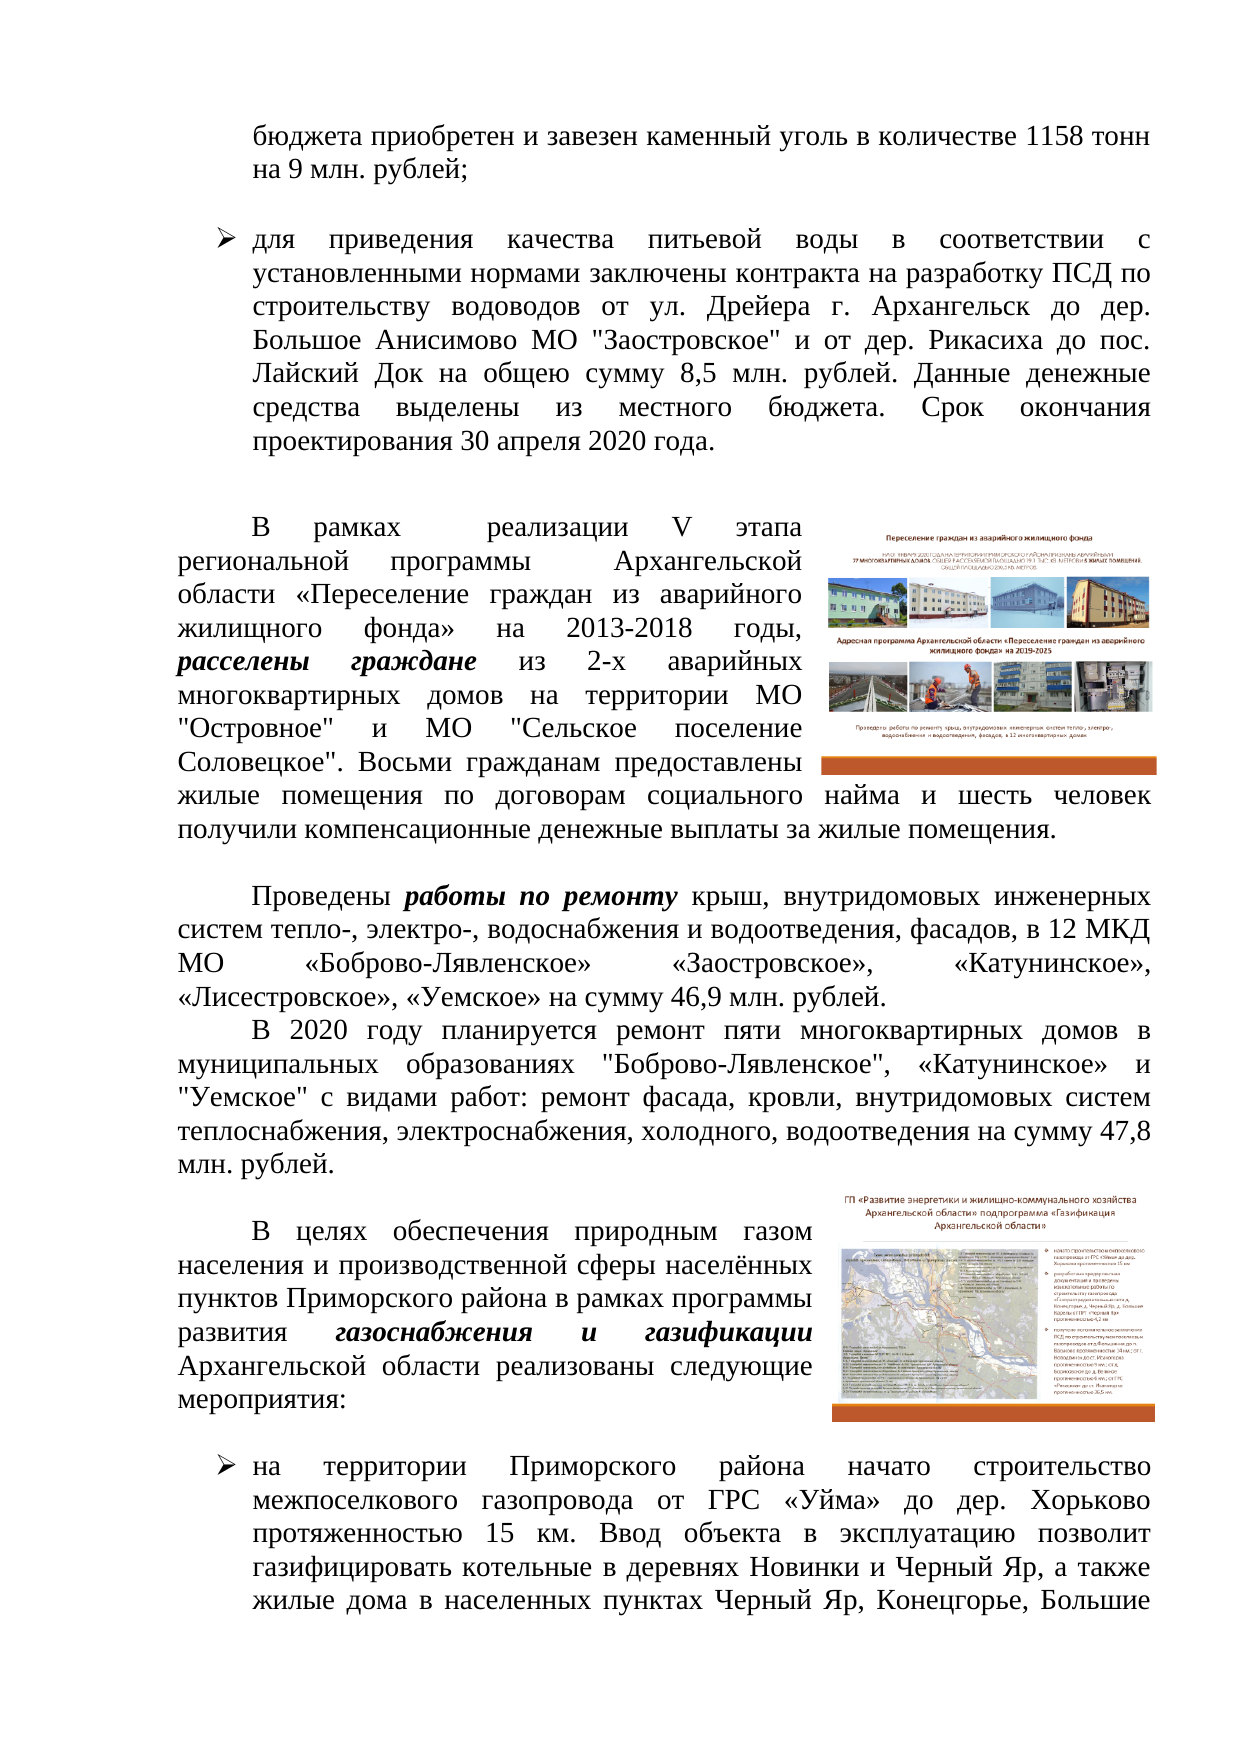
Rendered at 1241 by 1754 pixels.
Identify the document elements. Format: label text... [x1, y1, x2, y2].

picture [821, 523, 1157, 775]
text В 2020 году планируется ремонт пяти многоквартирных домов в муниципальных образованиях "Боброво-Лявленское", «Катунинское» и "Уемское" с видами работ: ремонт фасада, кровли, внутридомовых систем теплоснабжения, электроснабжения, холодного, водоотведения на сумму 47,8 млн. рублей. [177, 1012, 1152, 1180]
text Проведены работы по ремонту крыш, внутридомовых инженерных систем тепло-, электро-, водоснабжения и водоотведения, фасадов, в 12 МКД МО «Боброво-Лявленское» «Заостровское», «Катунинское», «Лисестровское», «Уемское» на сумму 46,9 млн. рублей. [177, 878, 1152, 1012]
list для приведения качества питьевой воды в соответствии с установленными нормами заключены контракта на разработку ПСД по строительству водоводов от ул. Дрейера г. Архангельск до дер. Большое Анисимово МО "Заостровское" и от дер. Рикасиха до пос. Лайский Док на общею сумму 8,5 млн. рублей. Данные денежные средства выделены из местного бюджета. Срок окончания проектирования 30 апреля 2020 года. [215, 221, 1152, 456]
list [215, 118, 1152, 185]
text В целях обеспечения природным газом населения и производственной сферы населённых пунктов Приморского района в рамках программы развития газоснабжения и газификации Архангельской области реализованы следующие мероприятия: [177, 1213, 832, 1415]
picture [832, 1179, 1155, 1422]
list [215, 1448, 1152, 1616]
